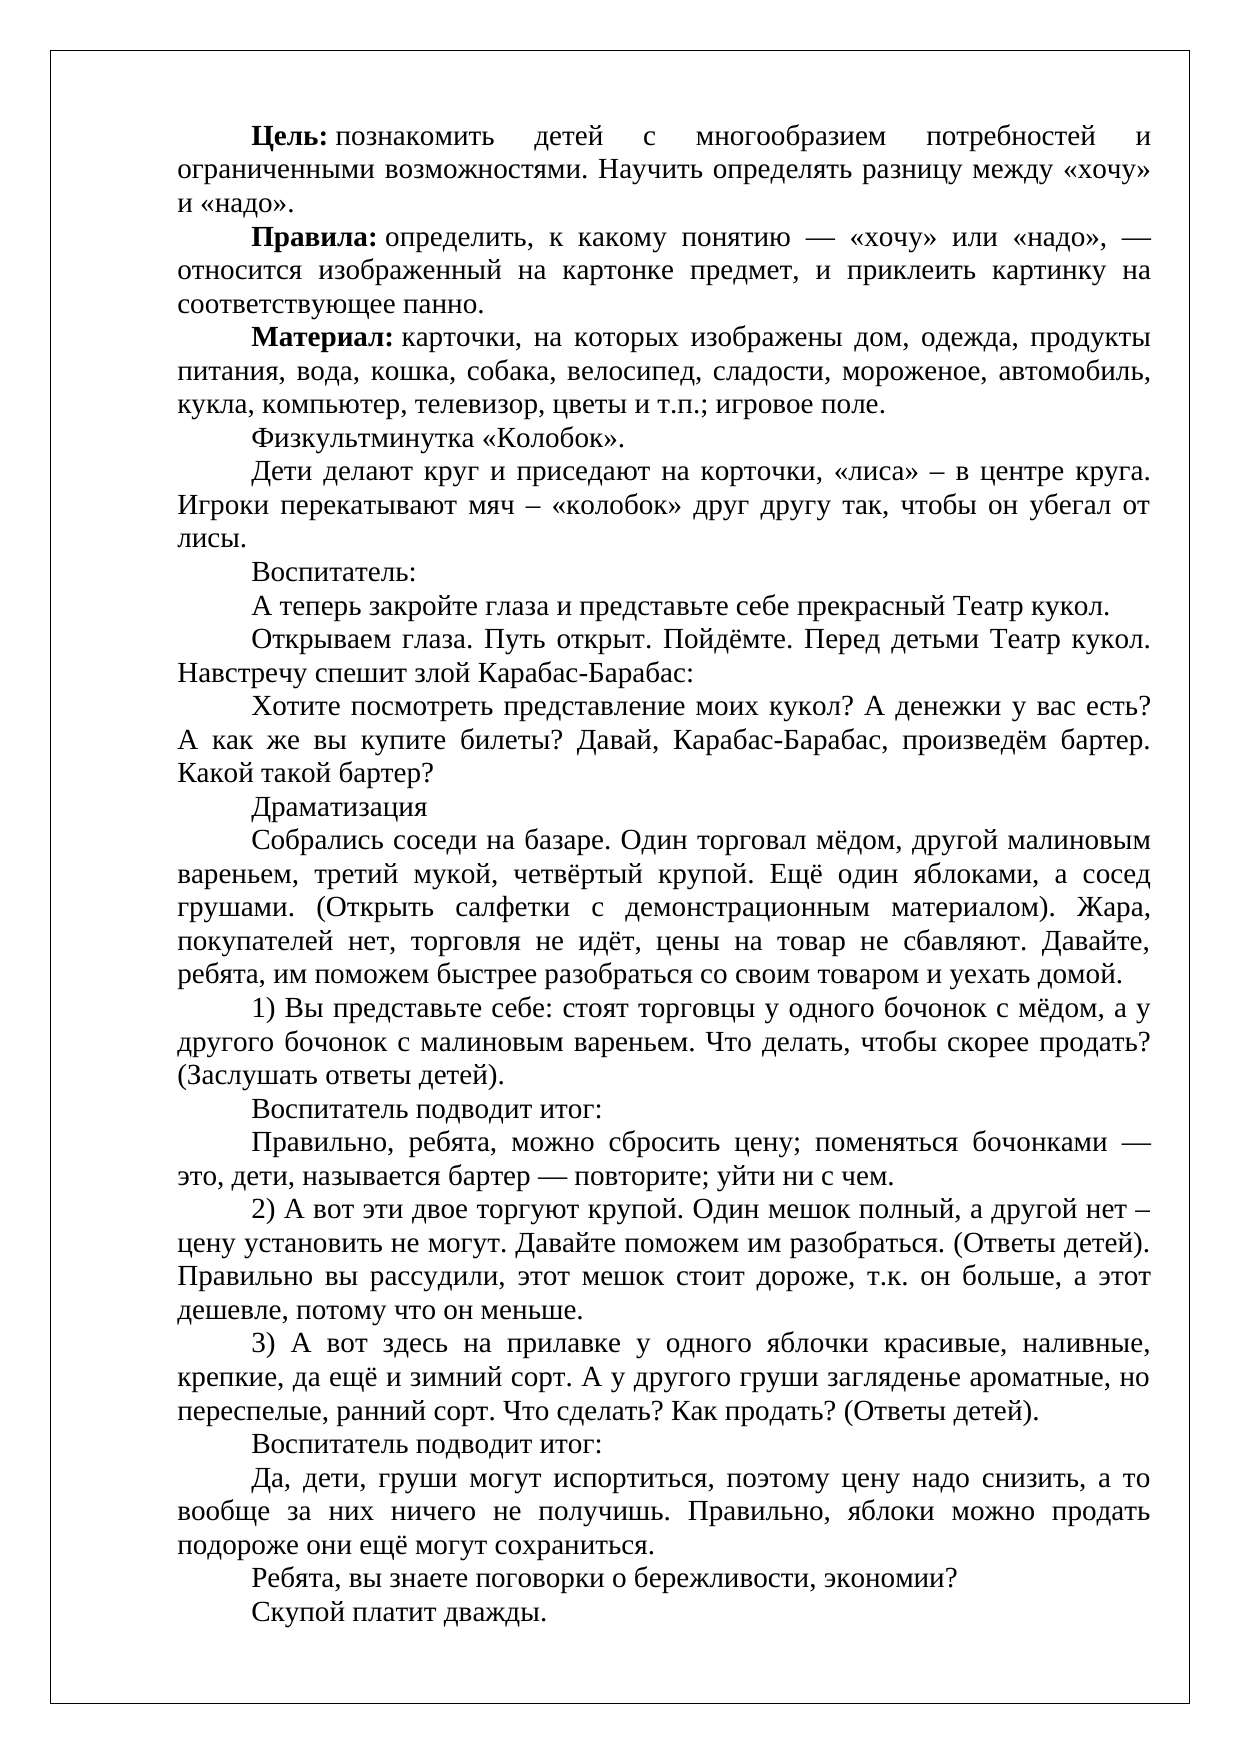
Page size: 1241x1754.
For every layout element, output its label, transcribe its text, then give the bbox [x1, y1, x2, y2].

text Физкультминутка «Колобок». [177, 420, 1152, 453]
text 3) А вот здесь на прилавке у одного яблочки красивые, наливные, крепкие, да ещё и зимний сорт. А у другого груши загляденье ароматные, но переспелые, ранний сорт. Что сделать? Как продать? (Ответы детей). [177, 1326, 1152, 1426]
text Собрались соседи на базаре. Один торговал мёдом, другой малиновым вареньем, третий мукой, четвёртый крупой. Ещё один яблоками, а сосед грушами. (Открыть салфетки с демонстрационным материалом). Жара, покупателей нет, торговля не идёт, цены на товар не сбавляют. Давайте, ребята, им поможем быстрее разобраться со своим товаром и уехать домой. [177, 822, 1152, 990]
text Скупой платит дважды. [177, 1594, 1152, 1627]
text Материал: карточки, на которых изображены дом, одежда, продукты питания, вода, кошка, собака, велосипед, сладости, мороженое, автомобиль, кукла, компьютер, телевизор, цветы и т.п.; игровое поле. [177, 319, 1152, 420]
text Воспитатель подводит итог: [177, 1426, 1152, 1460]
text Правильно, ребята, можно сбросить цену; поменяться бочонками — это, дети, называется бартер — повторите; уйти ни с чем. [177, 1124, 1152, 1191]
text 1) Вы представьте себе: стоят торговцы у одного бочонок с мёдом, а у другого бочонок с малиновым вареньем. Что делать, чтобы скорее продать? (Заслушать ответы детей). [177, 990, 1152, 1091]
text Воспитатель: [177, 554, 1152, 588]
text Цель: познакомить детей с многообразием потребностей и ограниченными возможностями. Научить определять разницу между «хочу» и «надо». [177, 118, 1152, 219]
text Открываем глаза. Путь открыт. Пойдёмте. Перед детьми Театр кукол. Навстречу спешит злой Карабас-Барабас: [177, 621, 1152, 688]
text Хотите посмотреть представление моих кукол? А денежки у вас есть? А как же вы купите билеты? Давай, Карабас-Барабас, произведём бартер. Какой такой бартер? [177, 688, 1152, 789]
text Ребята, вы знаете поговорки о бережливости, экономии? [177, 1560, 1152, 1594]
text Дети делают круг и приседают на корточки, «лиса» – в центре круга. Игроки перекатывают мяч – «колобок» друг другу так, чтобы он убегал от лисы. [177, 453, 1152, 554]
text Правила: определить, к какому понятию — «хочу» или «надо», — относится изображенный на картонке предмет, и приклеить картинку на соответствующее панно. [177, 219, 1152, 319]
text Драматизация [177, 789, 1152, 822]
text А теперь закройте глаза и представьте себе прекрасный Театр кукол. [177, 588, 1152, 621]
text Воспитатель подводит итог: [177, 1091, 1152, 1124]
text Да, дети, груши могут испортиться, поэтому цену надо снизить, а то вообще за них ничего не получишь. Правильно, яблоки можно продать подороже они ещё могут сохраниться. [177, 1460, 1152, 1560]
text 2) А вот эти двое торгуют крупой. Один мешок полный, а другой нет – цену установить не могут. Давайте поможем им разобраться. (Ответы детей). Правильно вы рассудили, этот мешок стоит дороже, т.к. он больше, а этот дешевле, потому что он меньше. [177, 1191, 1152, 1326]
